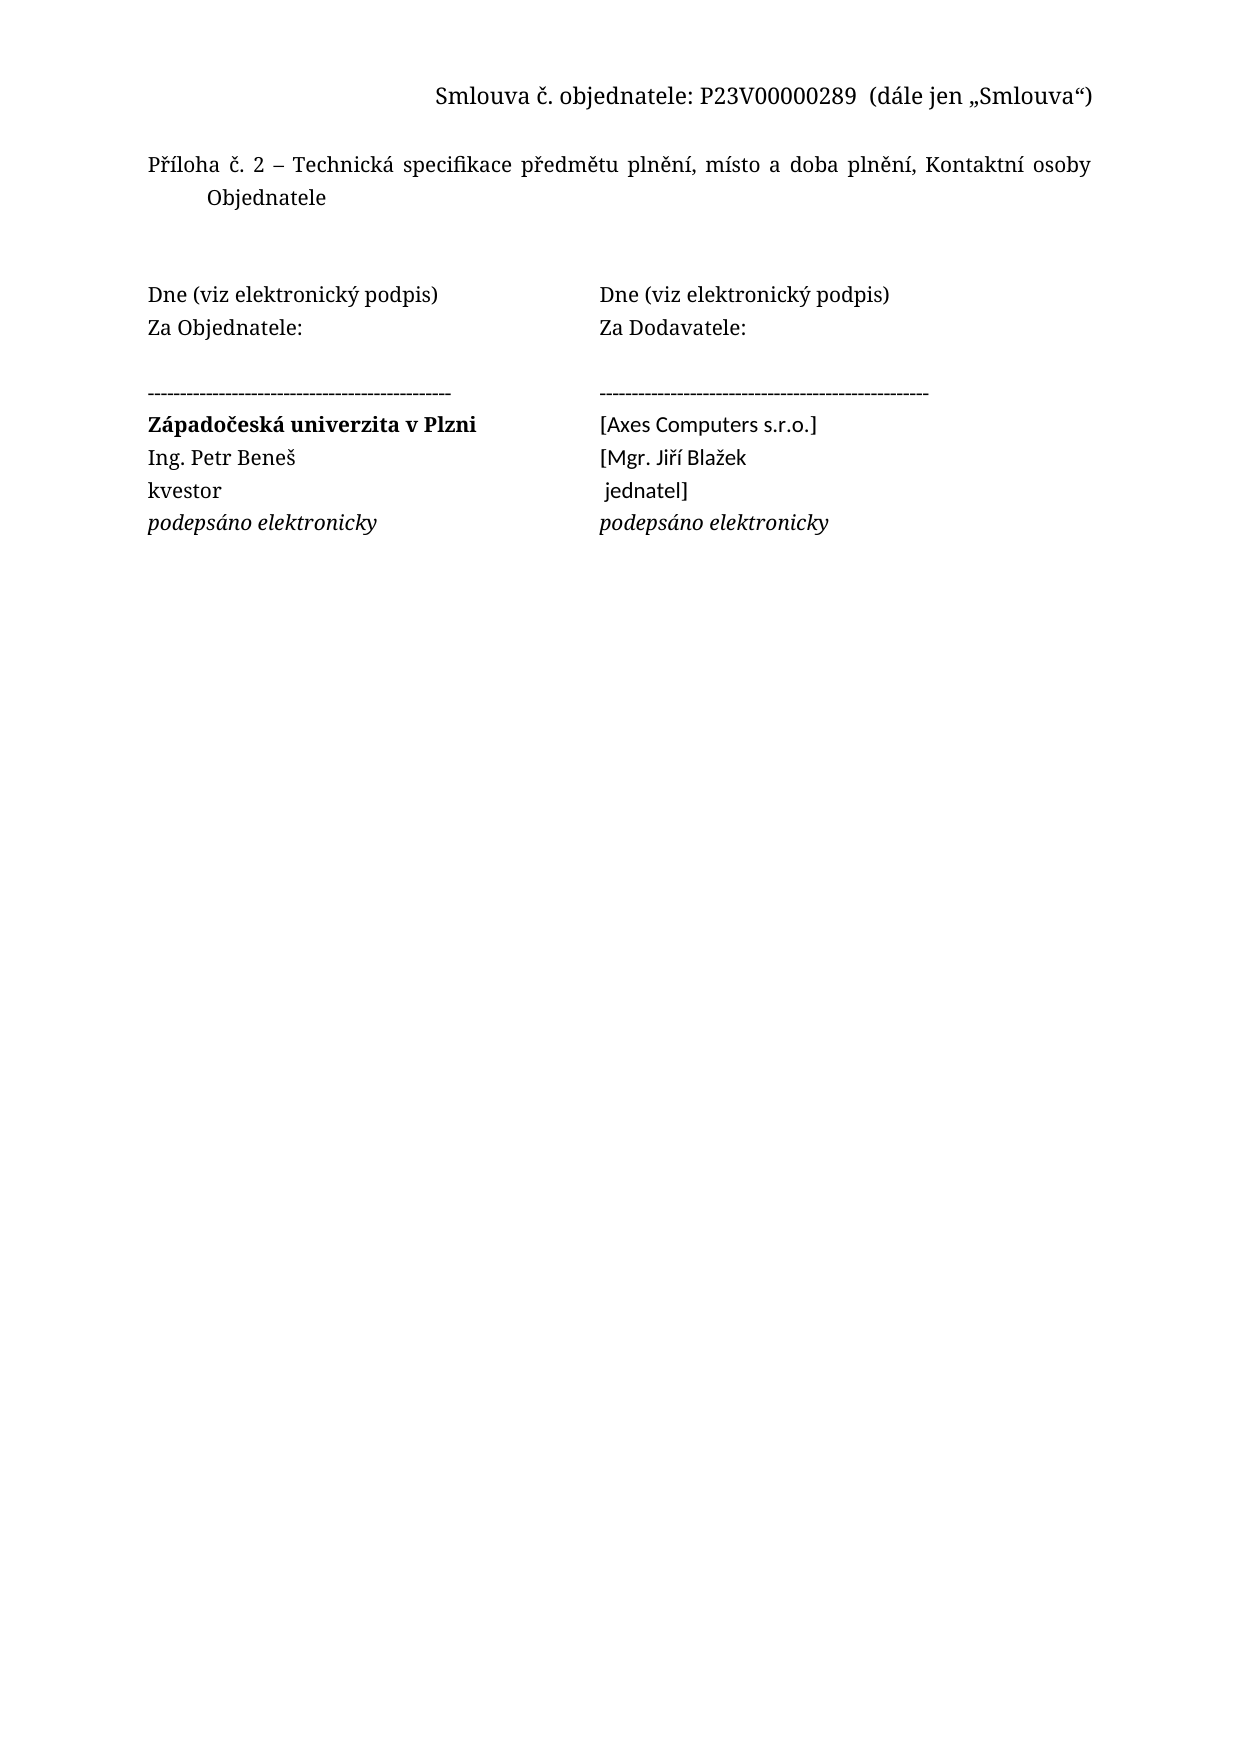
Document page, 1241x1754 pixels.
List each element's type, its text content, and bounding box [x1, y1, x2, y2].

table_header Dne (viz elektronický podpis) Za Objednatele: ----------------------------------------------- Západočeská univerzita v Plzni Ing. Petr Beneš kvestor podepsáno elektronicky [136, 280, 588, 541]
table_header Dne (viz elektronický podpis) Za Dodavatele: --------------------------------------------------- [Axes Computers s.r.o.] [Mgr. Jiří Blažek jednatel] podepsáno elektronicky [588, 280, 1040, 541]
text Příloha č. 2 – Technická specifikace předmětu plnění, místo a doba plnění, Kontaktní osoby Objednatele [148, 150, 1093, 211]
